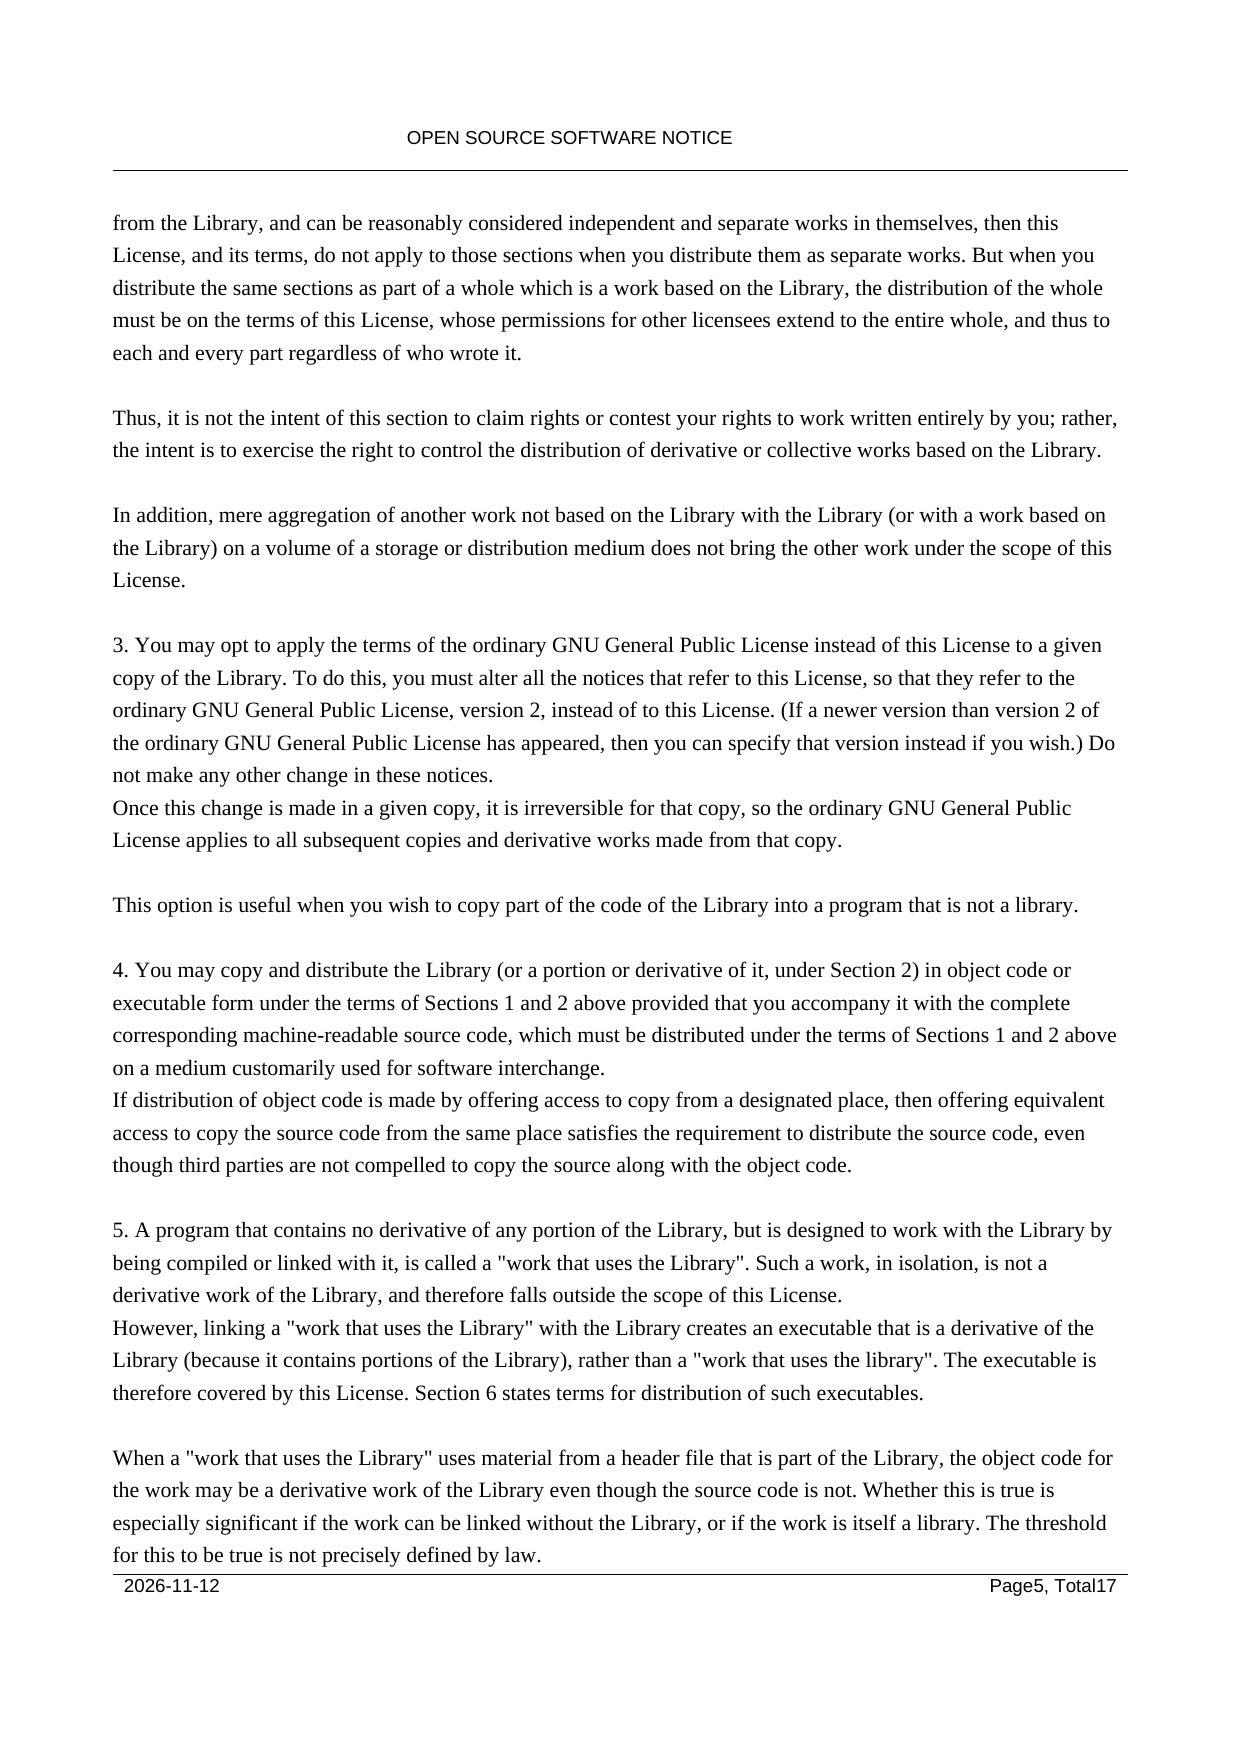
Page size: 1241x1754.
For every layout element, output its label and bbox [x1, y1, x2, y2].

text [112, 206, 1128, 1571]
